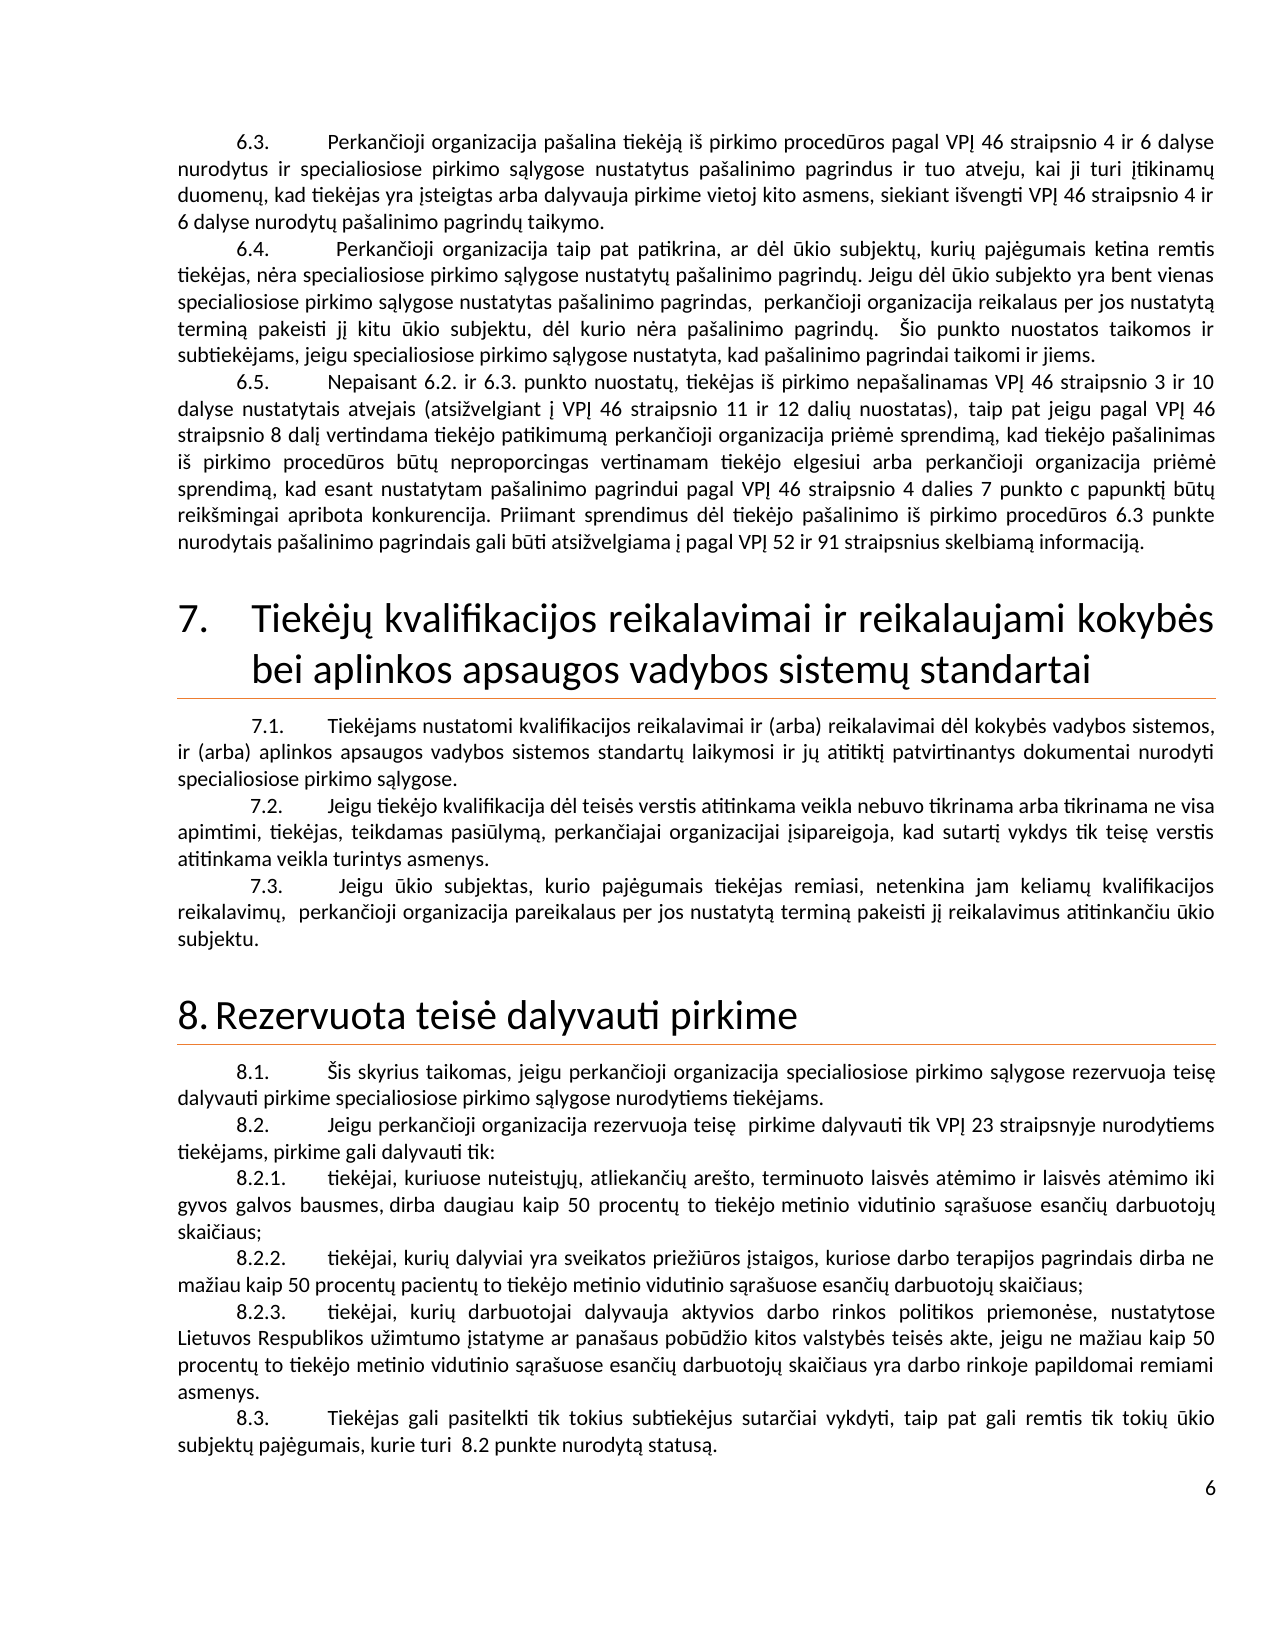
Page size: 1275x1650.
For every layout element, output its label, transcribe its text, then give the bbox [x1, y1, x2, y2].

list Jeigu tiekėjo kvalifikacija dėl teisės verstis atitinkama veikla nebuvo tikrinama arba tikrinama ne visa apimtimi, tiekėjas, teikdamas pasiūlymą, perkančiajai organizacijai įsipareigoja, kad sutartį vykdys tik teisę verstis atitinkama veikla turintys asmenys. [177, 792, 1216, 872]
list tiekėjai, kurių darbuotojai dalyvauja aktyvios darbo rinkos politikos priemonėse, nustatytose Lietuvos Respublikos užimtumo įstatyme ar panašaus pobūdžio kitos valstybės teisės akte, jeigu ne mažiau kaip 50 procentų to tiekėjo metinio vidutinio sąrašuose esančių darbuotojų skaičiaus yra darbo rinkoje papildomai remiami asmenys. [177, 1298, 1216, 1404]
list tiekėjai, kurių dalyviai yra sveikatos priežiūros įstaigos, kuriose darbo terapijos pagrindais dirba ne mažiau kaip 50 procentų pacientų to tiekėjo metinio vidutinio sąrašuose esančių darbuotojų skaičiaus; [177, 1244, 1216, 1298]
list Nepaisant 6.2. ir 6.3. punkto nuostatų, tiekėjas iš pirkimo nepašalinamas VPĮ 46 straipsnio 3 ir 10 dalyse nustatytais atvejais (atsižvelgiant į VPĮ 46 straipsnio 11 ir 12 dalių nuostatas), taip pat jeigu pagal VPĮ 46 straipsnio 8 dalį vertindama tiekėjo patikimumą perkančioji organizacija priėmė sprendimą, kad tiekėjo pašalinimas iš pirkimo procedūros būtų neproporcingas vertinamam tiekėjo elgesiui arba perkančioji organizacija priėmė sprendimą, kad esant nustatytam pašalinimo pagrindui pagal VPĮ 46 straipsnio 4 dalies 7 punkto c papunktį būtų reikšmingai apribota konkurencija. Priimant sprendimus dėl tiekėjo pašalinimo iš pirkimo procedūros 6.3 punkte nurodytais pašalinimo pagrindais gali būti atsižvelgiama į pagal VPĮ 52 ir 91 straipsnius skelbiamą informaciją. [177, 368, 1216, 555]
list Perkančioji organizacija pašalina tiekėją iš pirkimo procedūros pagal VPĮ 46 straipsnio 4 ir 6 dalyse nurodytus ir specialiosiose pirkimo sąlygose nustatytus pašalinimo pagrindus ir tuo atveju, kai ji turi įtikinamų duomenų, kad tiekėjas yra įsteigtas arba dalyvauja pirkime vietoj kito asmens, siekiant išvengti VPĮ 46 straipsnio 4 ir 6 dalyse nurodytų pašalinimo pagrindų taikymo. [177, 128, 1216, 235]
subtitle Rezervuota teisė dalyvauti pirkime [177, 989, 1216, 1044]
list Šis skyrius taikomas, jeigu perkančioji organizacija specialiosiose pirkimo sąlygose rezervuoja teisę dalyvauti pirkime specialiosiose pirkimo sąlygose nurodytiems tiekėjams. [177, 1058, 1216, 1111]
subtitle Tiekėjų kvalifikacijos reikalavimai ir reikalaujami kokybės bei aplinkos apsaugos vadybos sistemų standartai [177, 592, 1216, 698]
list Perkančioji organizacija taip pat patikrina, ar dėl ūkio subjektų, kurių pajėgumais ketina remtis tiekėjas, nėra specialiosiose pirkimo sąlygose nustatytų pašalinimo pagrindų. Jeigu dėl ūkio subjekto yra bent vienas specialiosiose pirkimo sąlygose nustatytas pašalinimo pagrindas, perkančioji organizacija reikalaus per jos nustatytą terminą pakeisti jį kitu ūkio subjektu, dėl kurio nėra pašalinimo pagrindų. Šio punkto nuostatos taikomos ir subtiekėjams, jeigu specialiosiose pirkimo sąlygose nustatyta, kad pašalinimo pagrindai taikomi ir jiems. [177, 235, 1216, 368]
list Jeigu ūkio subjektas, kurio pajėgumais tiekėjas remiasi, netenkina jam keliamų kvalifikacijos reikalavimų, perkančioji organizacija pareikalaus per jos nustatytą terminą pakeisti jį reikalavimus atitinkančiu ūkio subjektu. [177, 872, 1216, 952]
list Tiekėjams nustatomi kvalifikacijos reikalavimai ir (arba) reikalavimai dėl kokybės vadybos sistemos, ir (arba) aplinkos apsaugos vadybos sistemos standartų laikymosi ir jų atitiktį patvirtinantys dokumentai nurodyti specialiosiose pirkimo sąlygose. [177, 712, 1216, 792]
list Tiekėjas gali pasitelkti tik tokius subtiekėjus sutarčiai vykdyti, taip pat gali remtis tik tokių ūkio subjektų pajėgumais, kurie turi 8.2 punkte nurodytą statusą. [177, 1404, 1216, 1458]
list tiekėjai, kuriuose nuteistųjų, atliekančių arešto, terminuoto laisvės atėmimo ir laisvės atėmimo iki gyvos galvos bausmes, dirba daugiau kaip 50 procentų to tiekėjo metinio vidutinio sąrašuose esančių darbuotojų skaičiaus; [177, 1164, 1216, 1244]
list Jeigu perkančioji organizacija rezervuoja teisę pirkime dalyvauti tik VPĮ 23 straipsnyje nurodytiems tiekėjams, pirkime gali dalyvauti tik: [177, 1111, 1216, 1164]
